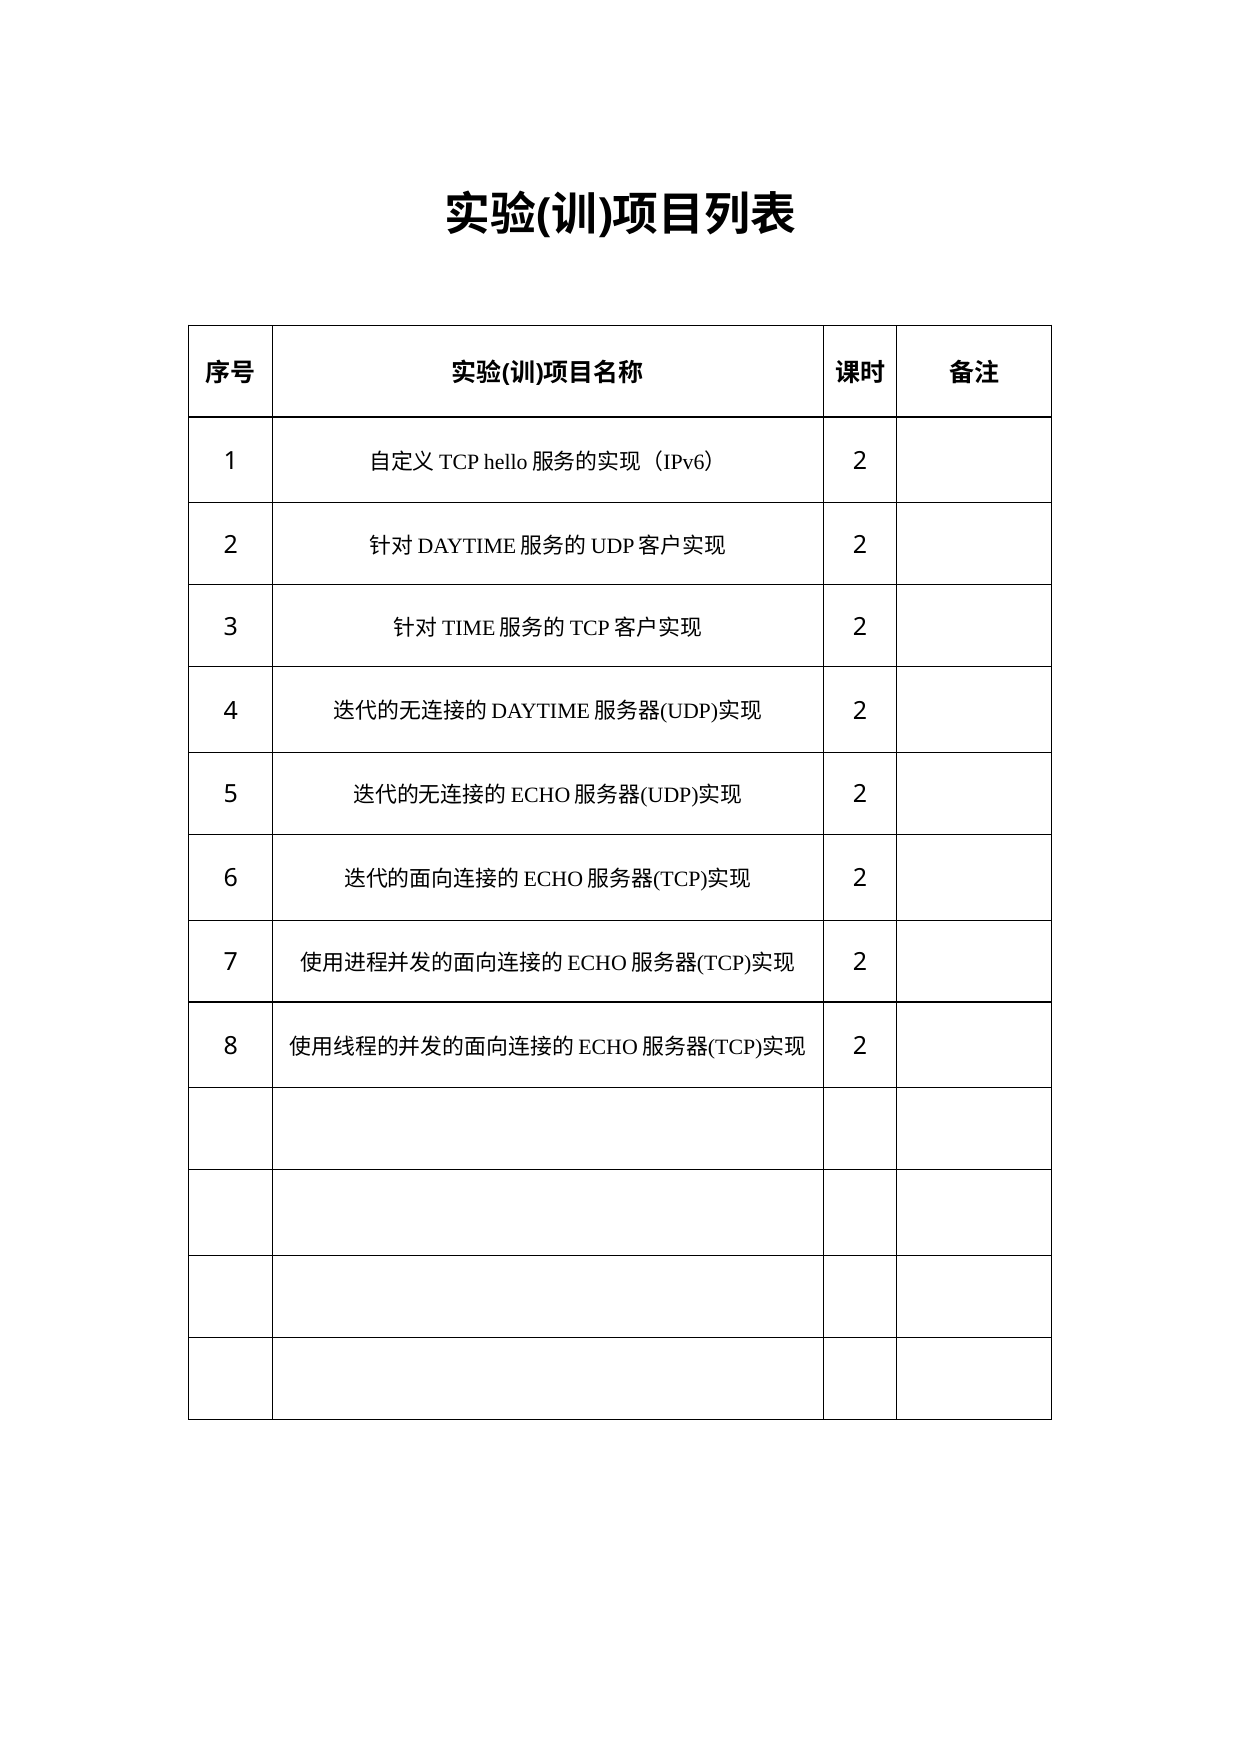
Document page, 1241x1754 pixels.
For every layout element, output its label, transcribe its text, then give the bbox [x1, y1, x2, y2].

table_cell 迭代的面向连接的ECHO服务器(TCP)实现 [273, 835, 823, 919]
table_cell 1 [189, 418, 272, 502]
table_cell 针对DAYTIME服务的UDP客户实现 [273, 503, 823, 584]
table_cell [824, 1088, 896, 1169]
table_cell 7 [189, 921, 272, 1001]
table_cell [897, 835, 1051, 919]
table_cell [897, 1170, 1051, 1255]
table_header 实验(训)项目名称 [273, 326, 823, 416]
table_cell [897, 1088, 1051, 1169]
table_cell 2 [189, 503, 272, 584]
table_cell [824, 1256, 896, 1337]
table_cell 使用进程并发的面向连接的ECHO服务器(TCP)实现 [273, 921, 823, 1001]
table_cell [897, 503, 1051, 584]
text 实验(训)项目列表 [187, 162, 1053, 259]
table_cell 2 [824, 1003, 896, 1087]
table_cell 2 [824, 585, 896, 666]
table_cell 自定义TCP hello服务的实现（IPv6） [273, 418, 823, 502]
table_cell [897, 1338, 1051, 1419]
table_header 序号 [189, 326, 272, 416]
table_cell [273, 1338, 823, 1419]
table_cell [273, 1256, 823, 1337]
table_cell [897, 753, 1051, 834]
table_cell 2 [824, 753, 896, 834]
table_cell [273, 1170, 823, 1255]
table_cell 6 [189, 835, 272, 919]
table_cell 2 [824, 418, 896, 502]
table_cell [273, 1088, 823, 1169]
table_cell [897, 418, 1051, 502]
table_cell [189, 1256, 272, 1337]
table_cell [189, 1088, 272, 1169]
table_cell 2 [824, 667, 896, 752]
table_cell [824, 1338, 896, 1419]
table_cell 使用线程的并发的面向连接的ECHO服务器(TCP)实现 [273, 1003, 823, 1087]
table_cell [897, 1003, 1051, 1087]
table_cell [824, 1170, 896, 1255]
table_cell 2 [824, 503, 896, 584]
table_cell [897, 585, 1051, 666]
table_header 备注 [897, 326, 1051, 416]
table_cell 2 [824, 921, 896, 1001]
table_cell 4 [189, 667, 272, 752]
table_cell 5 [189, 753, 272, 834]
table_cell [189, 1338, 272, 1419]
table_cell 针对TIME服务的TCP客户实现 [273, 585, 823, 666]
table_cell [189, 1170, 272, 1255]
table_cell 迭代的无连接的DAYTIME服务器(UDP)实现 [273, 667, 823, 752]
table_cell [897, 1256, 1051, 1337]
table_cell 迭代的无连接的ECHO服务器(UDP)实现 [273, 753, 823, 834]
table_cell [897, 921, 1051, 1001]
table_cell 2 [824, 835, 896, 919]
table_cell [897, 667, 1051, 752]
table_header 课时 [824, 326, 896, 416]
table_cell 8 [189, 1003, 272, 1087]
table_cell 3 [189, 585, 272, 666]
